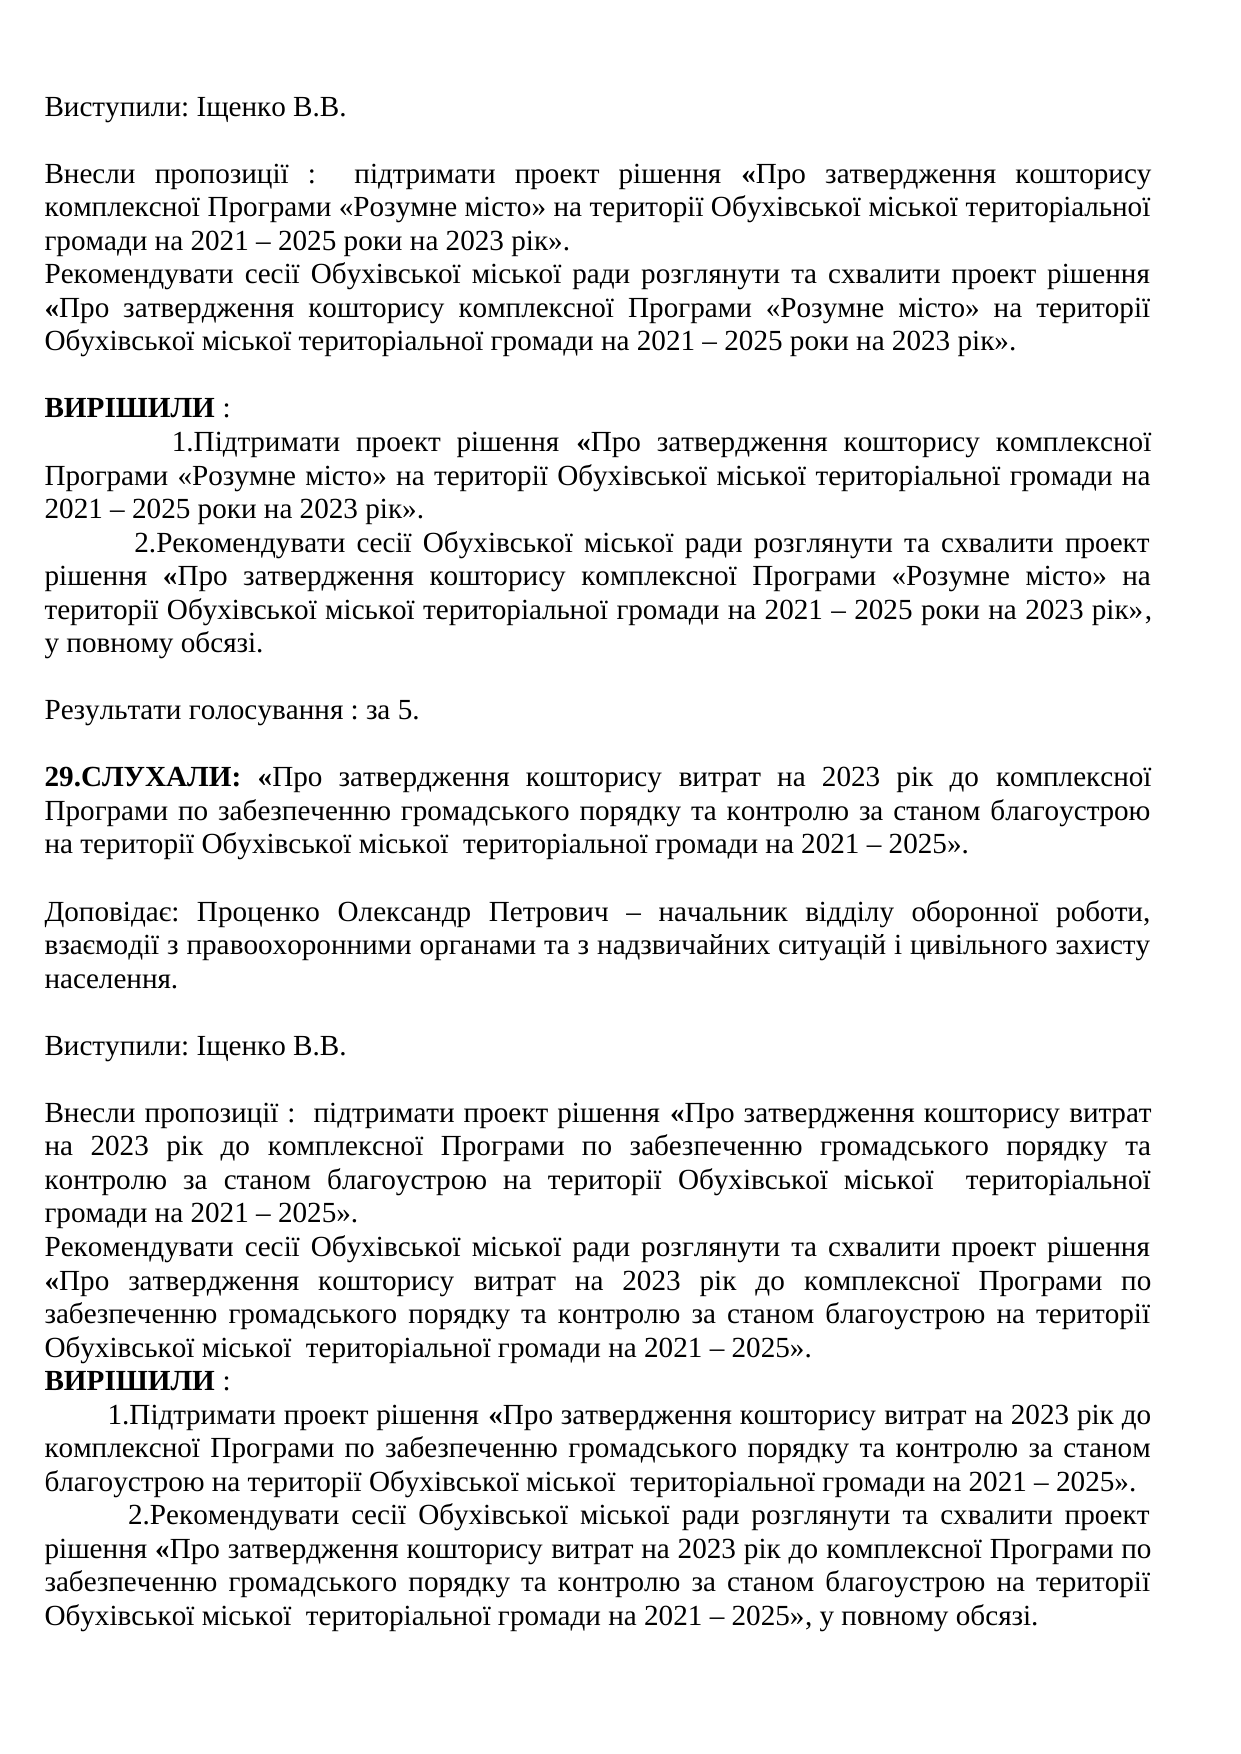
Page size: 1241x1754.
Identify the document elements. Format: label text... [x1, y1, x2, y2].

text Рекомендувати сесії Обухівської міської ради розглянути та схвалити проект рішення «Про затвердження кошторису комплексної Програми «Розумне місто» на території Обухівської міської територіальної громади на 2021 – 2025 роки на 2023 рік». [44, 256, 1152, 357]
text Результати голосування : за 5. [44, 692, 1152, 726]
text Доповідає: Проценко Олександр Петрович – начальник відділу оборонної роботи, взаємодії з правоохоронними органами та з надзвичайних ситуацій і цивільного захисту населення. [44, 894, 1152, 994]
text Виступили: Іщенко В.В. [44, 89, 1152, 122]
text 1.Підтримати проект рішення «Про затвердження кошторису витрат на 2023 рік до комплексної Програми по забезпеченню громадського порядку та контролю за станом благоустрою на території Обухівської міської територіальної громади на 2021 – 2025». [44, 1397, 1152, 1497]
text Рекомендувати сесії Обухівської міської ради розглянути та схвалити проект рішення «Про затвердження кошторису витрат на 2023 рік до комплексної Програми по забезпеченню громадського порядку та контролю за станом благоустрою на території Обухівської міської територіальної громади на 2021 – 2025». [44, 1229, 1152, 1363]
text 29.СЛУХАЛИ: «Про затвердження кошторису витрат на 2023 рік до комплексної Програми по забезпеченню громадського порядку та контролю за станом благоустрою на території Обухівської міської територіальної громади на 2021 – 2025». [44, 759, 1152, 860]
text 2.Рекомендувати сесії Обухівської міської ради розглянути та схвалити проект рішення «Про затвердження кошторису комплексної Програми «Розумне місто» на території Обухівської міської територіальної громади на 2021 – 2025 роки на 2023 рік», у повному обсязі. [44, 525, 1152, 659]
text 2.Рекомендувати сесії Обухівської міської ради розглянути та схвалити проект рішення «Про затвердження кошторису витрат на 2023 рік до комплексної Програми по забезпеченню громадського порядку та контролю за станом благоустрою на території Обухівської міської територіальної громади на 2021 – 2025», у повному обсязі. [44, 1497, 1152, 1632]
text Виступили: Іщенко В.В. [44, 1028, 1152, 1061]
text 1.Підтримати проект рішення «Про затвердження кошторису комплексної Програми «Розумне місто» на території Обухівської міської територіальної громади на 2021 – 2025 роки на 2023 рік». [44, 424, 1152, 525]
text Внесли пропозиції : підтримати проект рішення «Про затвердження кошторису витрат на 2023 рік до комплексної Програми по забезпеченню громадського порядку та контролю за станом благоустрою на території Обухівської міської територіальної громади на 2021 – 2025». [44, 1095, 1152, 1229]
text ВИРІШИЛИ : [44, 391, 1152, 424]
text Внесли пропозиції : підтримати проект рішення «Про затвердження кошторису комплексної Програми «Розумне місто» на території Обухівської міської територіальної громади на 2021 – 2025 роки на 2023 рік». [44, 156, 1152, 256]
text ВИРІШИЛИ : [44, 1363, 1152, 1397]
